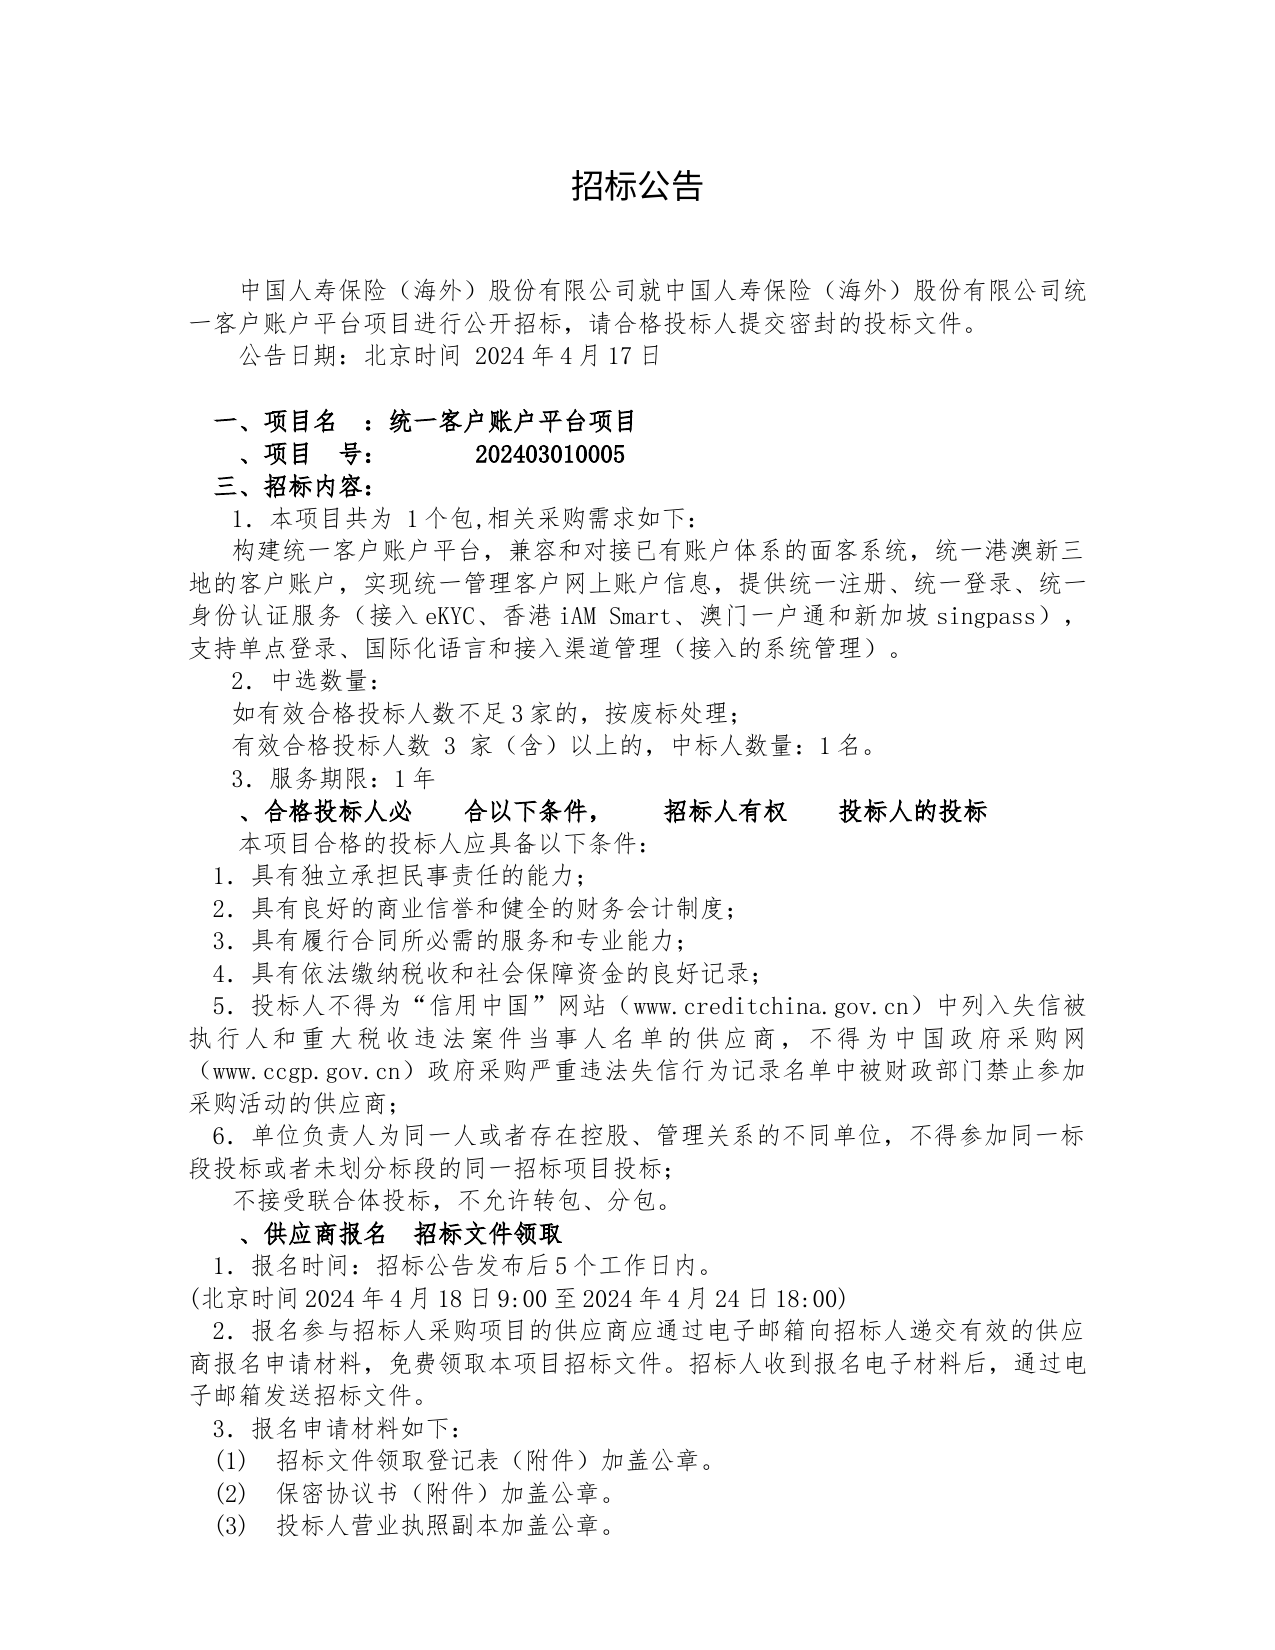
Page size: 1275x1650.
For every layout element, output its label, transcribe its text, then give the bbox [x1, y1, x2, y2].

list 招标文件领取登记表（附件）加盖公章。 [187, 1443, 1087, 1475]
list 具有独立承担民事责任的能力； [187, 858, 1087, 890]
text 中国人寿保险（海外）股份有限公司就中国人寿保险（海外）股份有限公司统一客户账户平台项目进行公开招标，请合格投标人提交密封的投标文件。 [187, 273, 1087, 338]
text 一、项目名称：统一客户账户平台项目 [187, 403, 1087, 435]
subtitle 招标公告 [187, 151, 1087, 216]
text 二、项目编号：GWGL_QB202403010005 [187, 435, 1087, 468]
list 具有履行合同所必需的服务和专业能力； [187, 923, 1087, 955]
text 本项目合格的投标人应具备以下条件： [187, 825, 1087, 858]
text 有效合格投标人数 3 家（含）以上的，中标人数量：1名。 [187, 728, 1087, 760]
text 四、合格投标人必须符合以下条件，否则招标人有权拒绝投标人的投标 [187, 793, 1087, 825]
list 保密协议书（附件）加盖公章。 [187, 1475, 1087, 1508]
list 投标人营业执照副本加盖公章。 [187, 1508, 1087, 1540]
list 报名参与招标人采购项目的供应商应通过电子邮箱向招标人递交有效的供应商报名申请材料，免费领取本项目招标文件。招标人收到报名电子材料后，通过电子邮箱发送招标文件。 [187, 1313, 1087, 1410]
text (北京时间2024年4月18日9:00至2024年4月24日18:00) [187, 1280, 1087, 1313]
text 1．本项目共为 1个包,相关采购需求如下： [187, 500, 1087, 533]
list 报名申请材料如下： [187, 1410, 1087, 1443]
text 不接受联合体投标，不允许转包、分包。 [187, 1183, 1087, 1215]
list 投标人不得为“信用中国”网站（www.creditchina.gov.cn）中列入失信被执行人和重大税收违法案件当事人名单的供应商，不得为中国政府采购网（www.ccgp.gov.cn）政府采购严重违法失信行为记录名单中被财政部门禁止参加采购活动的供应商； [187, 988, 1087, 1118]
text 五、供应商报名及招标文件领取 [187, 1215, 1087, 1248]
text 构建统一客户账户平台，兼容和对接已有账户体系的面客系统，统一港澳新三地的客户账户，实现统一管理客户网上账户信息，提供统一注册、统一登录、统一身份认证服务（接入eKYC、香港iAM Smart、澳门一户通和新加坡singpass），支持单点登录、国际化语言和接入渠道管理（接入的系统管理）。 [187, 533, 1087, 663]
list 报名时间：招标公告发布后5个工作日内。 [187, 1248, 1087, 1280]
text 三、招标内容： [187, 468, 1087, 500]
text 3．服务期限：1年 [187, 760, 1087, 793]
list 具有良好的商业信誉和健全的财务会计制度； [187, 890, 1087, 923]
text 如有效合格投标人数不足3家的，按废标处理； [187, 695, 1087, 728]
list 具有依法缴纳税收和社会保障资金的良好记录； [187, 955, 1087, 988]
text 2．中选数量： [187, 663, 1087, 695]
text 公告日期：北京时间 2024年4月17日 [187, 338, 1087, 370]
list 单位负责人为同一人或者存在控股、管理关系的不同单位，不得参加同一标段投标或者未划分标段的同一招标项目投标； [187, 1118, 1087, 1183]
